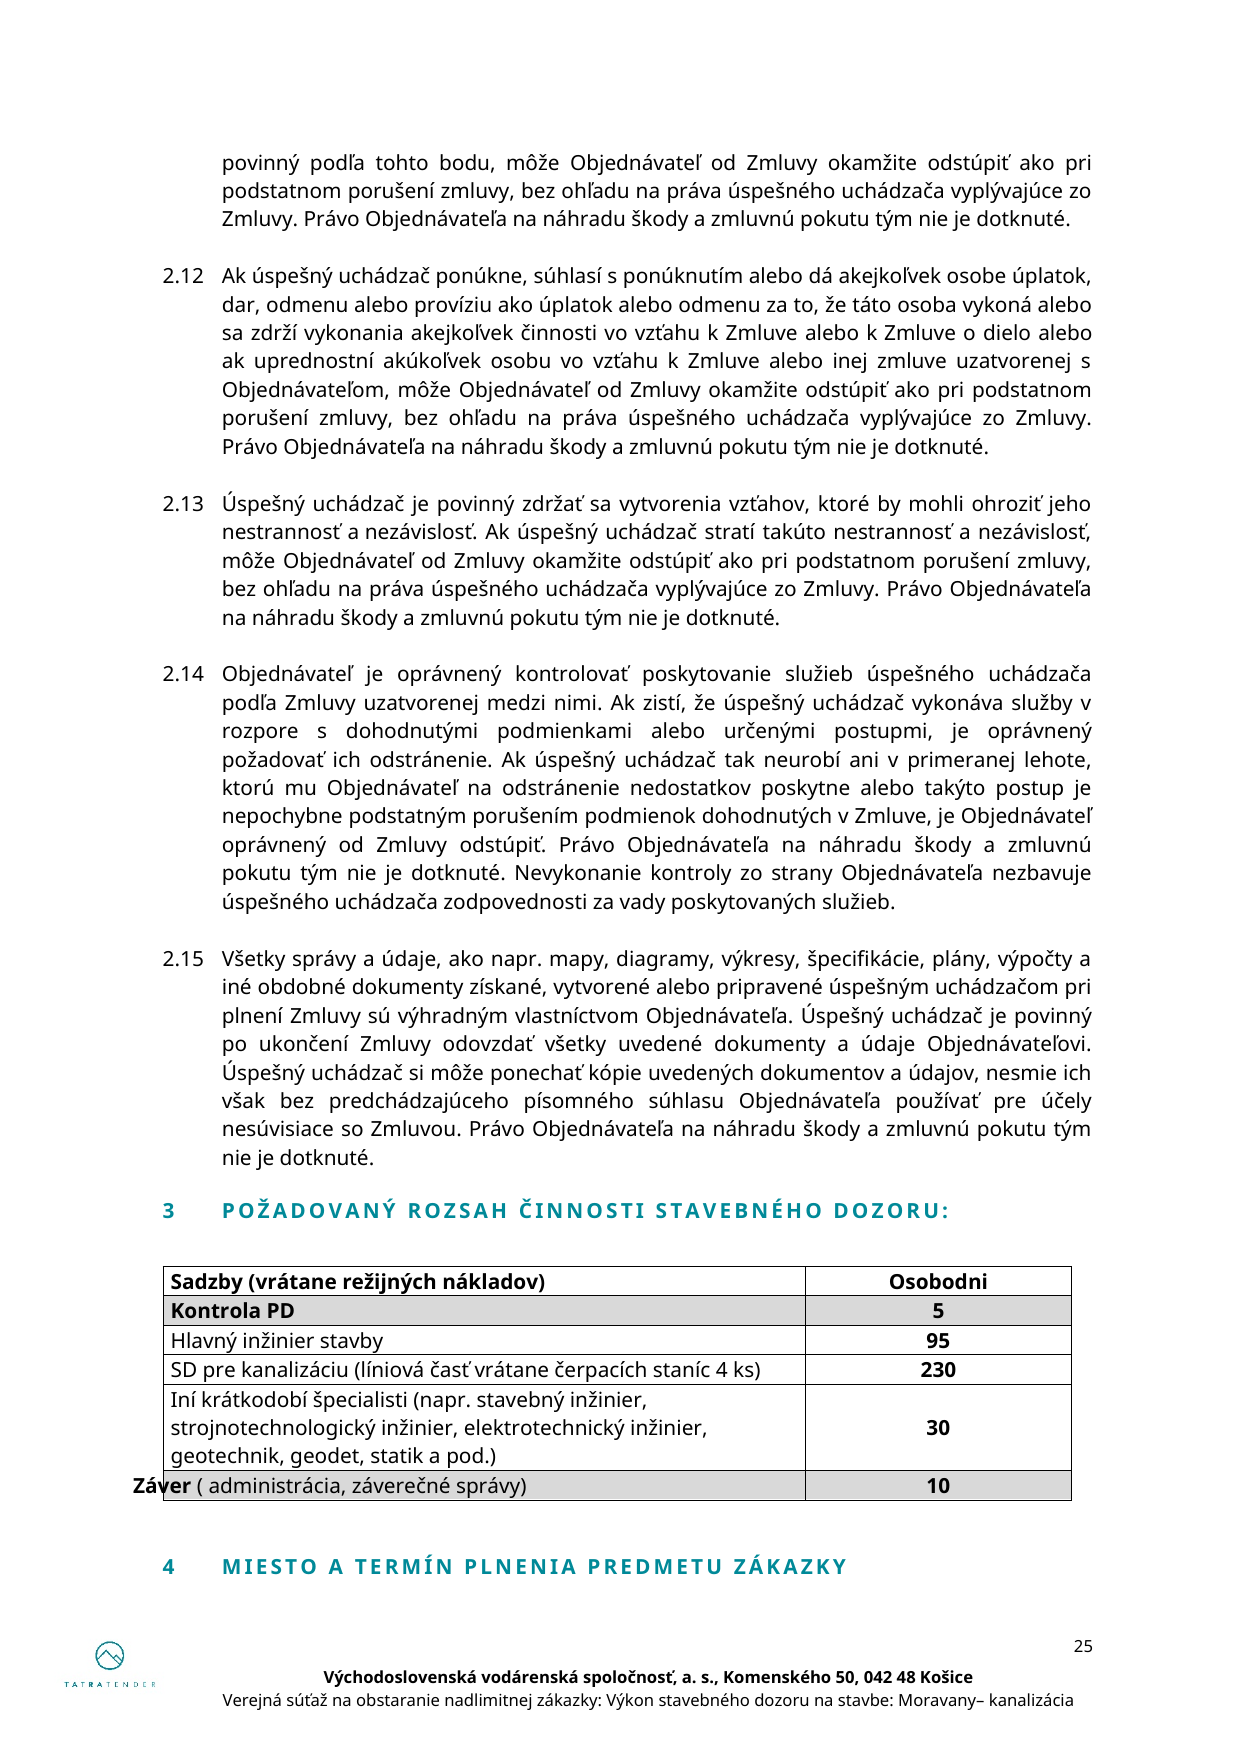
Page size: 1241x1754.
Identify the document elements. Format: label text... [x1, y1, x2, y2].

list Úspešný uchádzač je povinný zdržať sa vytvorenia vzťahov, ktoré by mohli ohroziť jeho nestrannosť a nezávislosť. Ak úspešný uchádzač stratí takúto nestrannosť a nezávislosť, môže Objednávateľ od Zmluvy okamžite odstúpiť ako pri podstatnom porušení zmluvy, bez ohľadu na práva úspešného uchádzača vyplývajúce zo Zmluvy. Právo Objednávateľa na náhradu škody a zmluvnú pokutu tým nie je dotknuté. [162, 489, 1093, 631]
table_cell 30 [806, 1385, 1071, 1470]
list Objednávateľ je oprávnený kontrolovať poskytovanie služieb úspešného uchádzača podľa Zmluvy uzatvorenej medzi nimi. Ak zistí, že úspešný uchádzač vykonáva služby v rozpore s dohodnutými podmienkami alebo určenými postupmi, je oprávnený požadovať ich odstránenie. Ak úspešný uchádzač tak neurobí ani v primeranej lehote, ktorú mu Objednávateľ na odstránenie nedostatkov poskytne alebo takýto postup je nepochybne podstatným porušením podmienok dohodnutých v Zmluve, je Objednávateľ oprávnený od Zmluvy odstúpiť. Právo Objednávateľa na náhradu škody a zmluvnú pokutu tým nie je dotknuté. Nevykonanie kontroly zo strany Objednávateľa nezbavuje úspešného uchádzača zodpovednosti za vady poskytovaných služieb. [162, 659, 1093, 915]
table_header Osobodni [806, 1267, 1071, 1295]
table_cell Iní krátkodobí špecialisti (napr. stavebný inžinier, strojnotechnologický inžinier, elektrotechnický inžinier, geotechnik, geodet, statik a pod.) [164, 1385, 805, 1470]
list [162, 148, 1093, 233]
table_cell 5 [806, 1296, 1071, 1325]
table_cell Kontrola PD [164, 1296, 805, 1325]
table_cell 10 [806, 1471, 1071, 1499]
table_header Sadzby (vrátane režijných nákladov) [164, 1267, 805, 1295]
picture [43, 1617, 176, 1711]
subtitle Miesto a termín plnenia predmetu zákazky [162, 1552, 1093, 1581]
table_cell 230 [806, 1355, 1071, 1384]
table_cell 95 [806, 1326, 1071, 1354]
table_cell Záver ( administrácia, záverečné správy) [164, 1471, 805, 1499]
list Ak úspešný uchádzač ponúkne, súhlasí s ponúknutím alebo dá akejkoľvek osobe úplatok, dar, odmenu alebo províziu ako úplatok alebo odmenu za to, že táto osoba vykoná alebo sa zdrží vykonania akejkoľvek činnosti vo vzťahu k Zmluve alebo k Zmluve o dielo alebo ak uprednostní akúkoľvek osobu vo vzťahu k Zmluve alebo inej zmluve uzatvorenej s Objednávateľom, môže Objednávateľ od Zmluvy okamžite odstúpiť ako pri podstatnom porušení zmluvy, bez ohľadu na práva úspešného uchádzača vyplývajúce zo Zmluvy. Právo Objednávateľa na náhradu škody a zmluvnú pokutu tým nie je dotknuté. [162, 261, 1093, 460]
list Všetky správy a údaje, ako napr. mapy, diagramy, výkresy, špecifikácie, plány, výpočty a iné obdobné dokumenty získané, vytvorené alebo pripravené úspešným uchádzačom pri plnení Zmluvy sú výhradným vlastníctvom Objednávateľa. Úspešný uchádzač je povinný po ukončení Zmluvy odovzdať všetky uvedené dokumenty a údaje Objednávateľovi. Úspešný uchádzač si môže ponechať kópie uvedených dokumentov a údajov, nesmie ich však bez predchádzajúceho písomného súhlasu Objednávateľa používať pre účely nesúvisiace so Zmluvou. Právo Objednávateľa na náhradu škody a zmluvnú pokutu tým nie je dotknuté. [162, 944, 1093, 1171]
table_cell SD pre kanalizáciu (líniová časť vrátane čerpacích staníc 4 ks) [164, 1355, 805, 1384]
subtitle Požadovaný rozsah činnosti stavebného dozoru: [162, 1196, 1093, 1225]
table_cell Hlavný inžinier stavby [164, 1326, 805, 1354]
